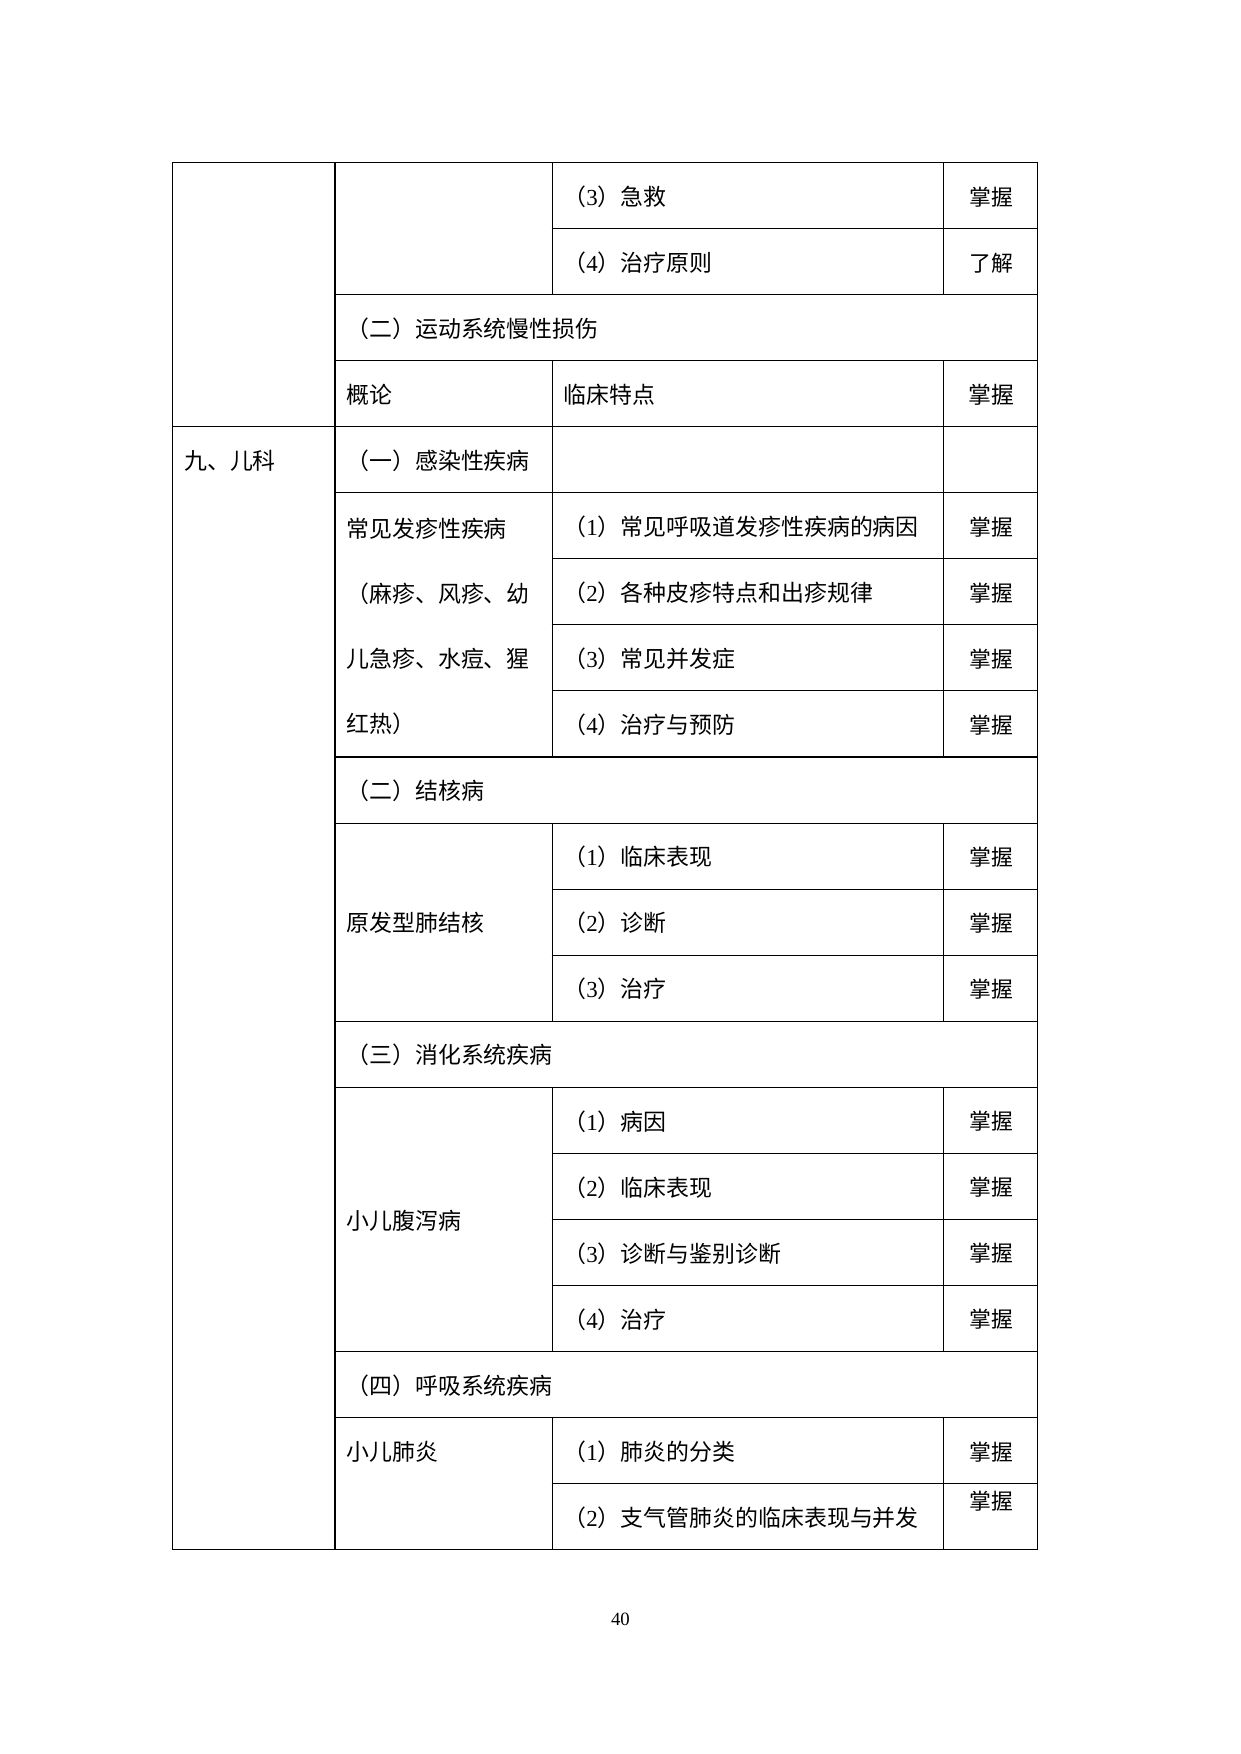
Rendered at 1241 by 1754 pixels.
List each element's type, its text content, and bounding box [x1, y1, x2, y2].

table_cell （三）消化系统疾病 [336, 1022, 1037, 1087]
table_cell （2）诊断 [553, 890, 943, 954]
table_cell 掌握 [944, 824, 1037, 888]
table_cell （四）呼吸系统疾病 [336, 1352, 1037, 1417]
table_cell （3）急救 [553, 163, 943, 228]
table_cell （1）常见呼吸道发疹性疾病的病因 [553, 493, 943, 558]
table_cell 了解 [944, 229, 1037, 294]
table_cell （一）感染性疾病 [336, 427, 552, 492]
table_cell 掌握 [944, 1088, 1037, 1153]
table_cell （二）结核病 [336, 758, 1037, 822]
table_cell （3）治疗 [553, 956, 943, 1021]
table_cell 小儿肺炎 [336, 1418, 552, 1549]
table_cell 掌握 [944, 956, 1037, 1021]
table_cell 原发型肺结核 [336, 824, 552, 1021]
table_cell 临床特点 [553, 361, 943, 426]
table_cell 掌握 [944, 1220, 1037, 1285]
table_cell 掌握 [944, 559, 1037, 624]
table_cell 掌握 [944, 163, 1037, 228]
table_cell 掌握 [944, 890, 1037, 954]
table_cell 掌握 [944, 1286, 1037, 1351]
table_cell （4）治疗 [553, 1286, 943, 1351]
table_cell （1）肺炎的分类 [553, 1418, 943, 1483]
table_cell （1）病因 [553, 1088, 943, 1153]
table_cell （2）临床表现 [553, 1154, 943, 1219]
table_cell （2）支气管肺炎的临床表现与并发症 [553, 1484, 943, 1549]
table_cell （3）常见并发症 [553, 625, 943, 690]
table_cell 掌握 [944, 691, 1037, 756]
table_cell 九、儿科 [173, 427, 334, 1549]
table_cell 小儿腹泻病 [336, 1088, 552, 1351]
table_cell （1）临床表现 [553, 824, 943, 888]
table_cell 掌握 [944, 361, 1037, 426]
table_cell 概论 [336, 361, 552, 426]
table_cell 掌握 [944, 625, 1037, 690]
table_cell 掌握 [944, 1154, 1037, 1219]
table_cell [944, 427, 1037, 492]
table_cell [553, 427, 943, 492]
table_cell （4）治疗原则 [553, 229, 943, 294]
table_cell 掌握 [944, 1418, 1037, 1483]
table_cell 掌握 [944, 493, 1037, 558]
table_cell （二）运动系统慢性损伤 [336, 295, 1037, 360]
table_cell （3）诊断与鉴别诊断 [553, 1220, 943, 1285]
table_cell （2）各种皮疹特点和出疹规律 [553, 559, 943, 624]
table_cell （4）治疗与预防 [553, 691, 943, 756]
table_cell 掌握 [944, 1484, 1037, 1549]
table_cell 常见发疹性疾病（麻疹、风疹、幼儿急疹、水痘、猩红热） [336, 493, 552, 756]
